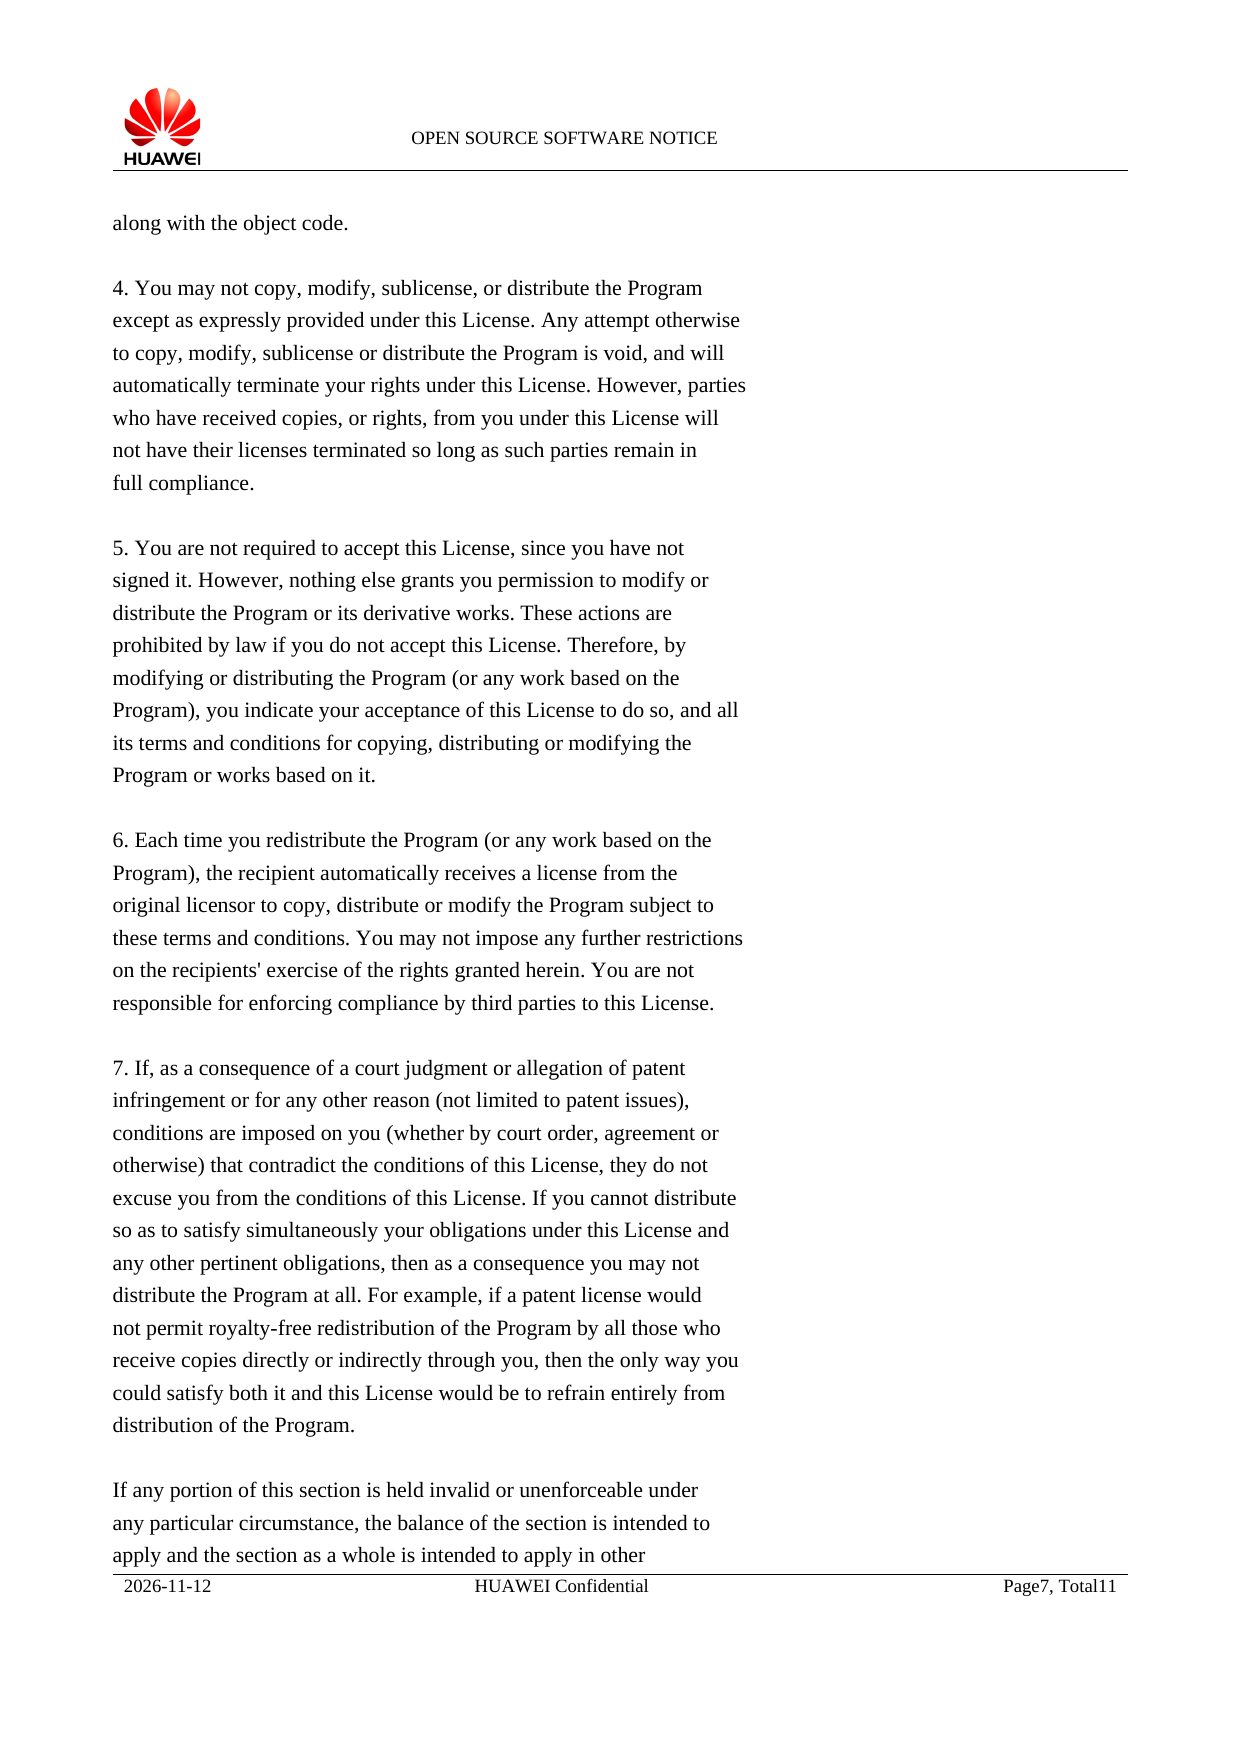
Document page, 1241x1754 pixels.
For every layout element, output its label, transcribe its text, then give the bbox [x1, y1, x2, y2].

picture [124, 88, 201, 165]
